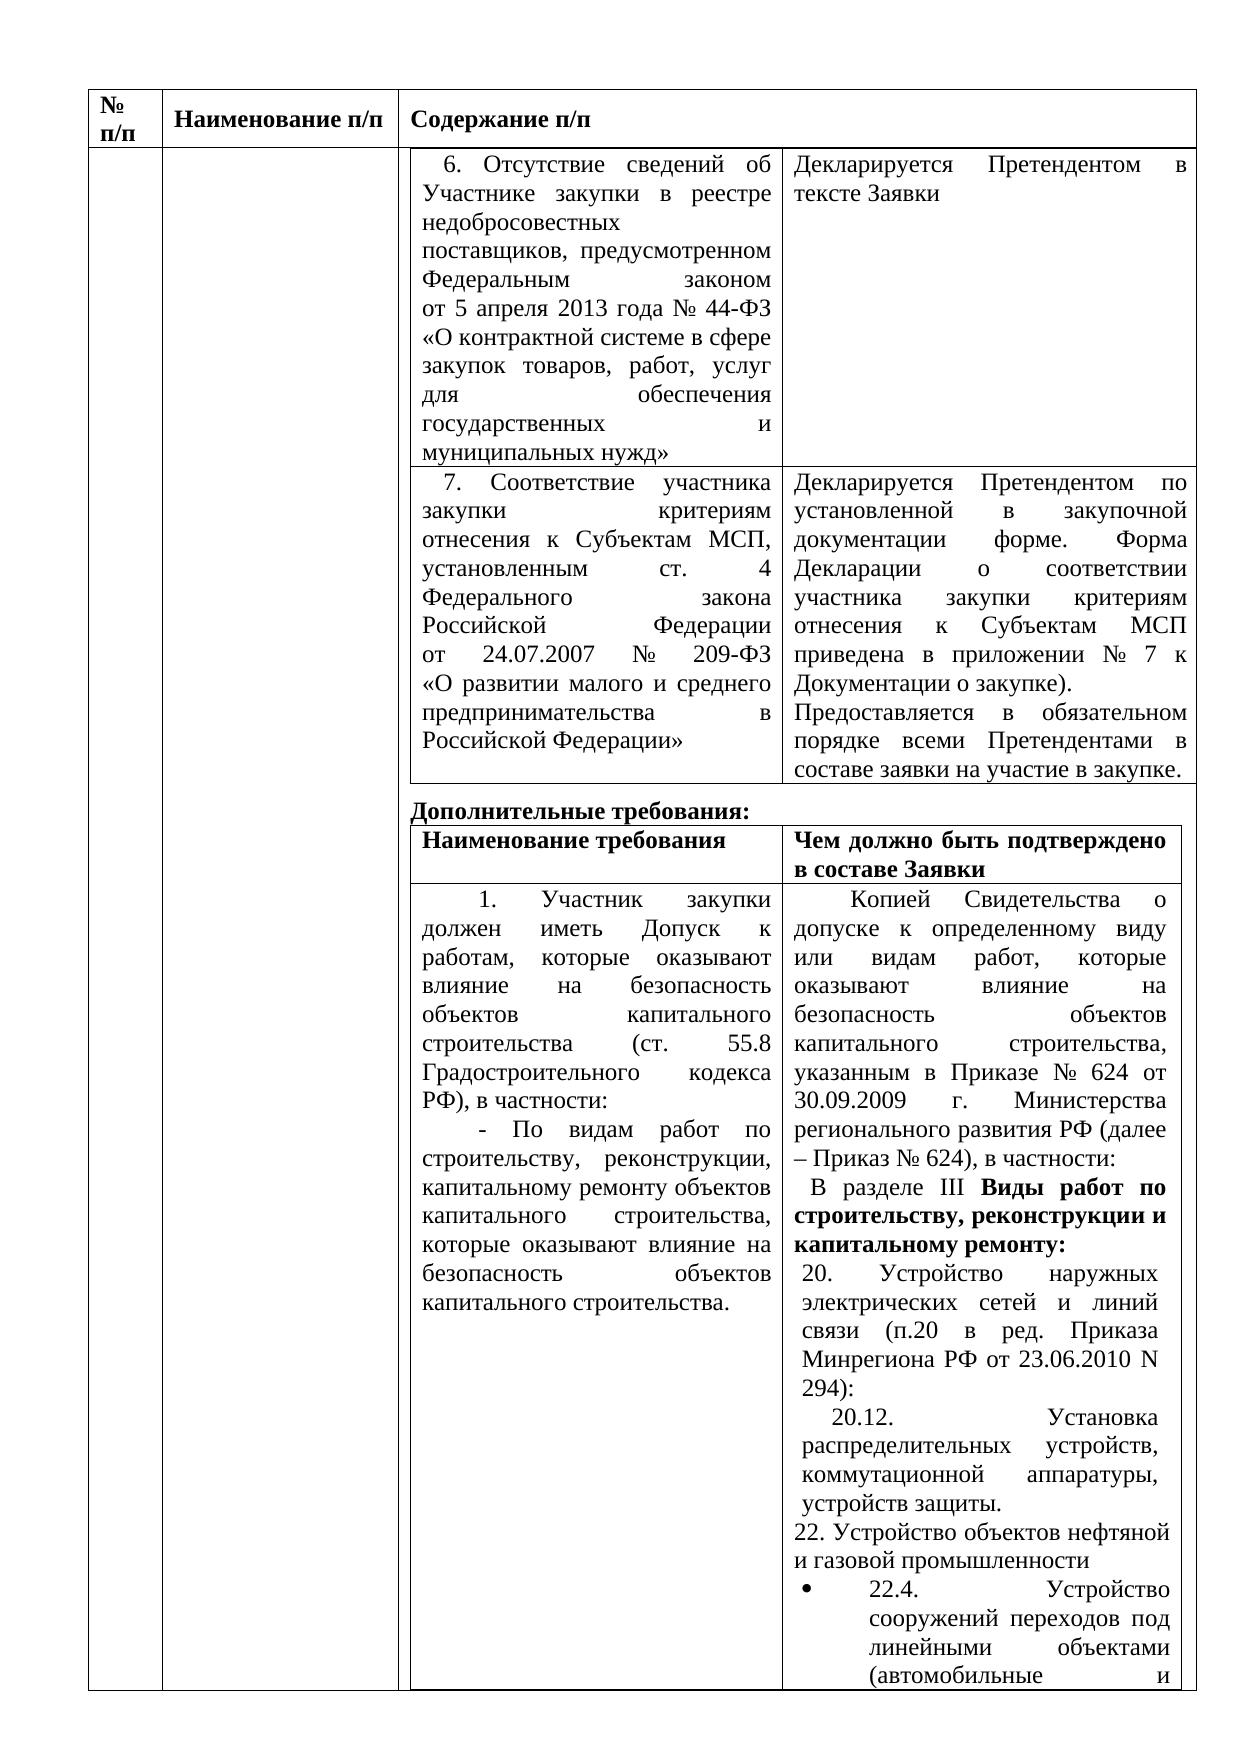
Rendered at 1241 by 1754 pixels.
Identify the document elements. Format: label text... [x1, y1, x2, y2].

table_header Содержание п/п [399, 90, 1196, 147]
table_header № п/п [89, 90, 162, 147]
table_header Наименование п/п [163, 90, 398, 147]
table_cell [89, 148, 162, 1690]
table_cell Общие требования: Дополнительные требования: [399, 148, 1196, 1690]
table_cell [163, 148, 398, 1690]
